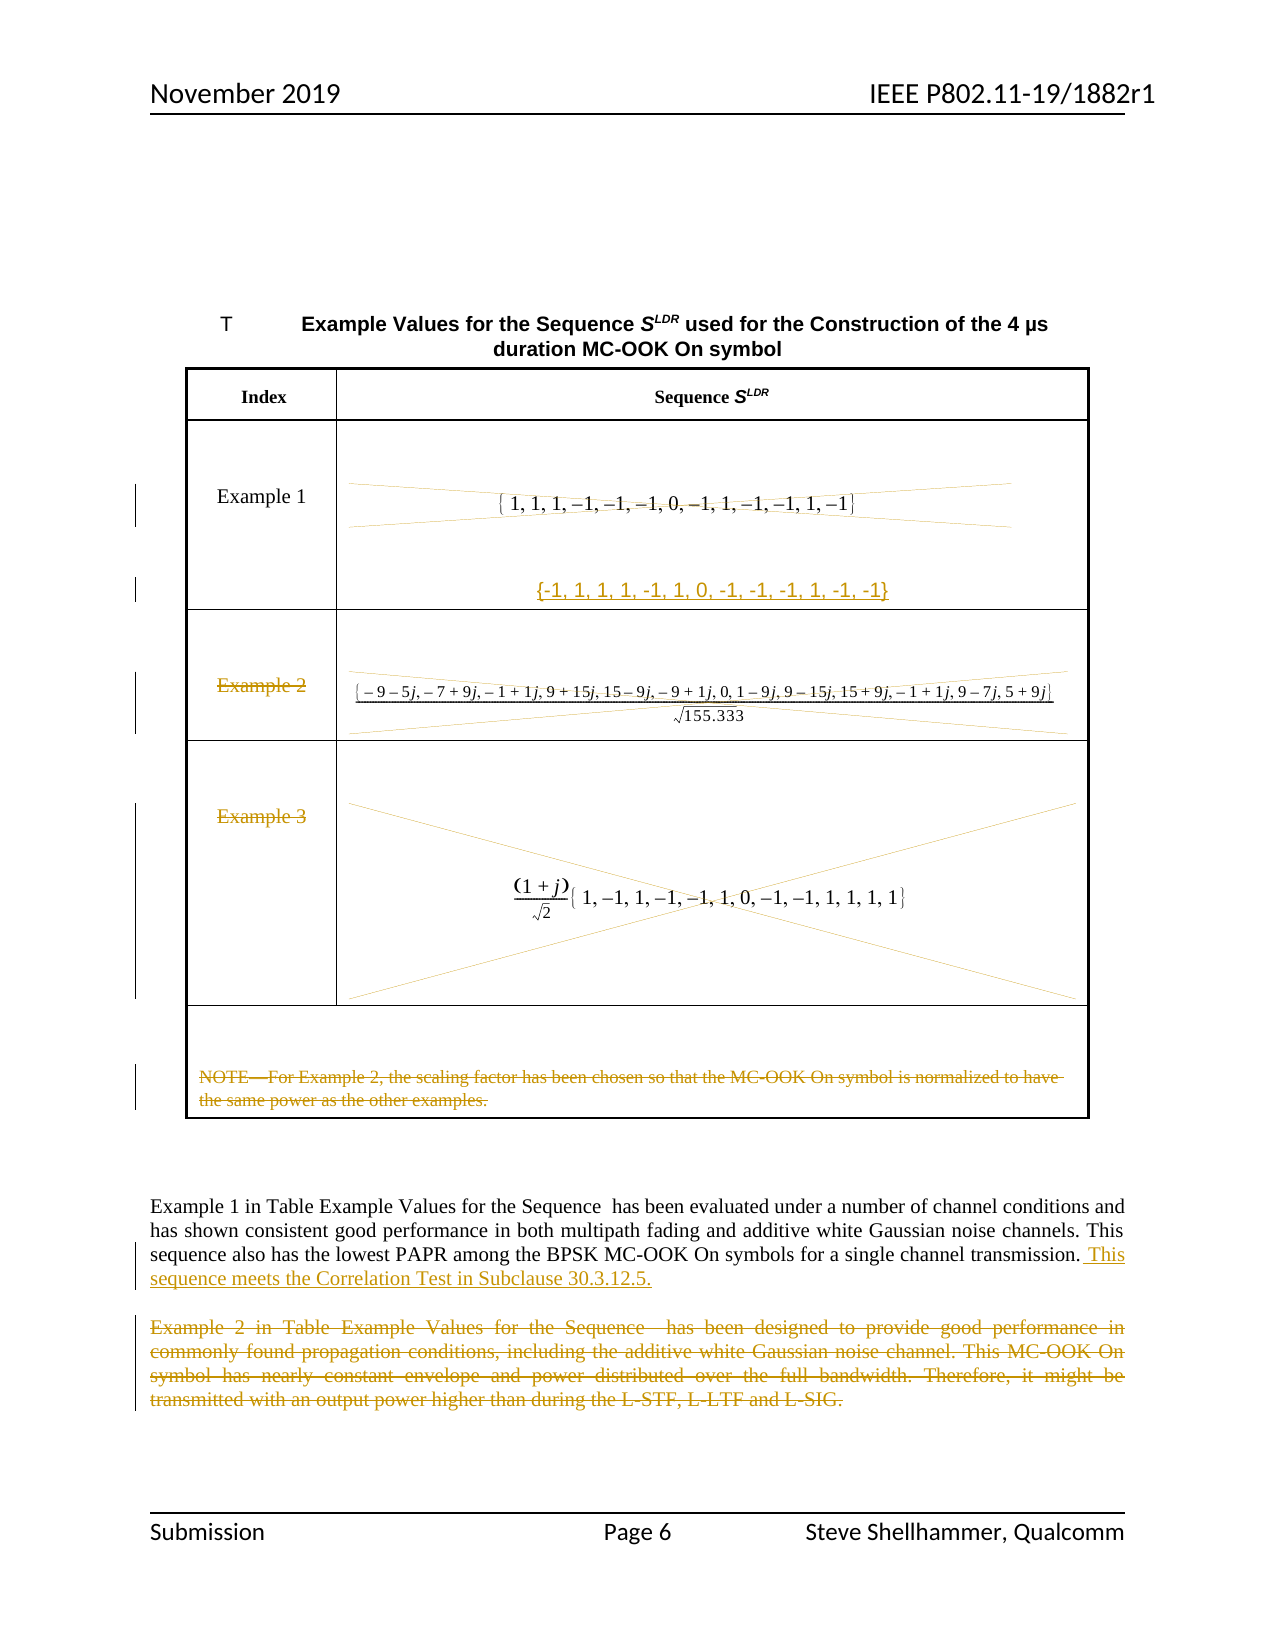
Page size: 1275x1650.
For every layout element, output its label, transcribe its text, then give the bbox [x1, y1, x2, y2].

table_cell Sequence SLDR [337, 370, 1087, 418]
table_cell [337, 610, 1087, 740]
text Example 1 in Table AD-2 (Example Values for the Sequence SLDR used for the Construction of the 4 µs duration MC-OOK On symbol) has been evaluated under a number of channel conditions and has shown consistent good performance in both multipath fading and additive white Gaussian noise channels. This sequence also has the lowest PAPR among the BPSK MC-OOK On symbols for a single channel transmission. [150, 1194, 1125, 1290]
table_cell [337, 741, 1087, 1005]
table_cell [188, 1006, 1087, 1116]
table_cell [188, 741, 336, 1005]
table_cell Index [188, 370, 336, 418]
table_header Example Values for the Sequence SLDR used for the Construction of the 4 µs duration MC-OOK On symbol [186, 298, 1088, 367]
table_cell [337, 421, 1087, 608]
table_cell Example 1 [188, 421, 336, 608]
table_cell [188, 610, 336, 740]
